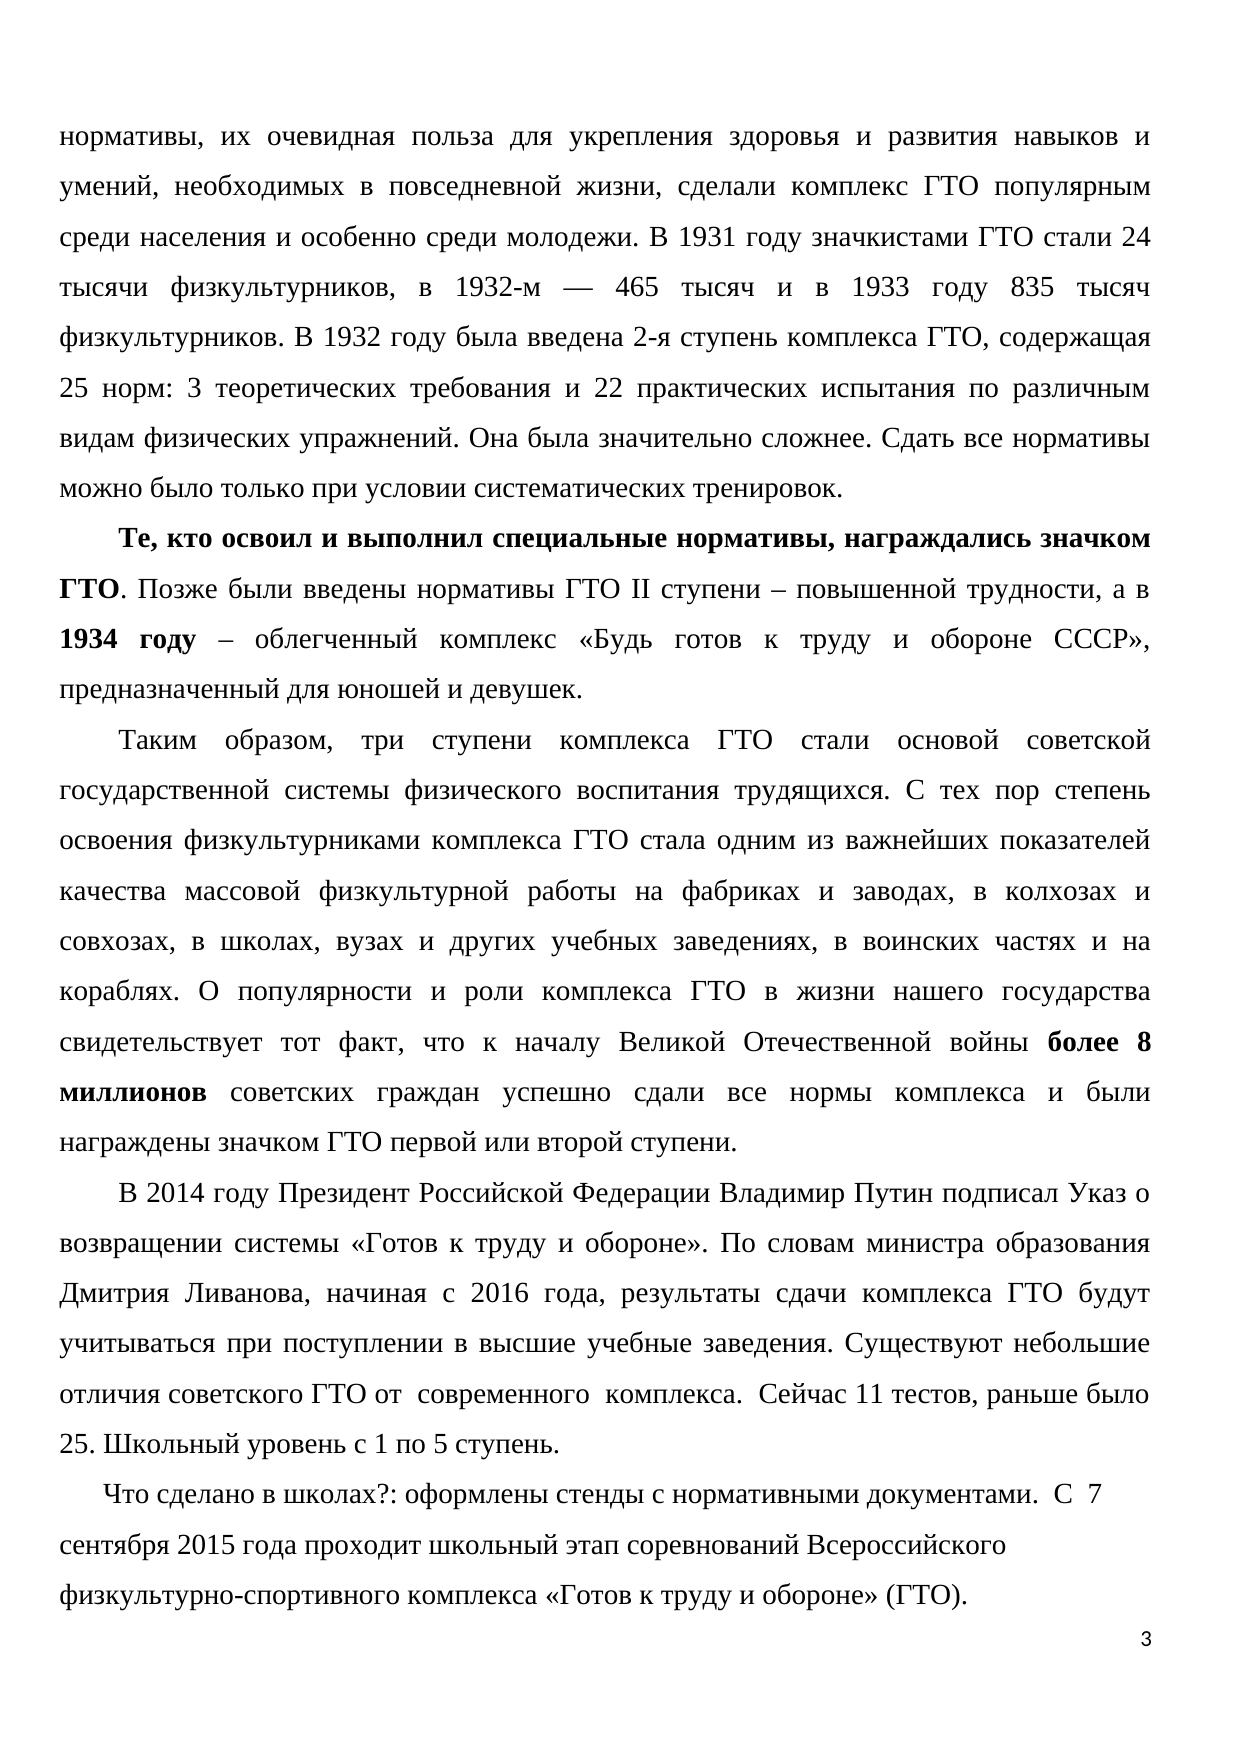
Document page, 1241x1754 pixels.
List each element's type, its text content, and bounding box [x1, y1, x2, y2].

text Таким образом, три ступени комплекса ГТО стали основой советской государственной системы физического воспитания трудящихся. С тех пор степень освоения физкультурниками комплекса ГТО стала одним из важнейших показателей качества массовой физкультурной работы на фабриках и заводах, в колхозах и совхозах, в школах, вузах и других учебных заведениях, в воинских частях и на кораблях. О популярности и роли комплекса ГТО в жизни нашего государства свидетельствует тот факт, что к началу Великой Отечественной войны более 8 миллионов советских граждан успешно сдали все нормы комплекса и были награждены значком ГТО первой или второй ступени. [59, 722, 1152, 1158]
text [59, 118, 1152, 504]
text В 2014 году Президент Российской Федерации Владимир Путин подписал Указ о возвращении системы «Готов к труду и обороне». По словам министра образования Дмитрия Ливанова, начиная с 2016 года, результаты сдачи комплекса ГТО будут учитываться при поступлении в высшие учебные заведения. Существуют небольшие отличия советского ГТО от современного комплекса. Сейчас 11 тестов, раньше было 25. Школьный уровень с 1 по 5 ступень. [59, 1175, 1152, 1460]
text Что сделано в школах?: оформлены стенды с нормативными документами. С 7 сентября 2015 года проходит школьный этап соревнований Всероссийского физкультурно-спортивного комплекса «Готов к труду и обороне» (ГТО). [59, 1477, 1152, 1611]
text Те, кто освоил и выполнил специальные нормативы, награждались значком ГТО. Позже были введены нормативы ГТО II ступени – повышенной трудности, а в 1934 году – облегченный комплекс «Будь готов к труду и обороне СССР», предназначенный для юношей и девушек. [59, 521, 1152, 705]
